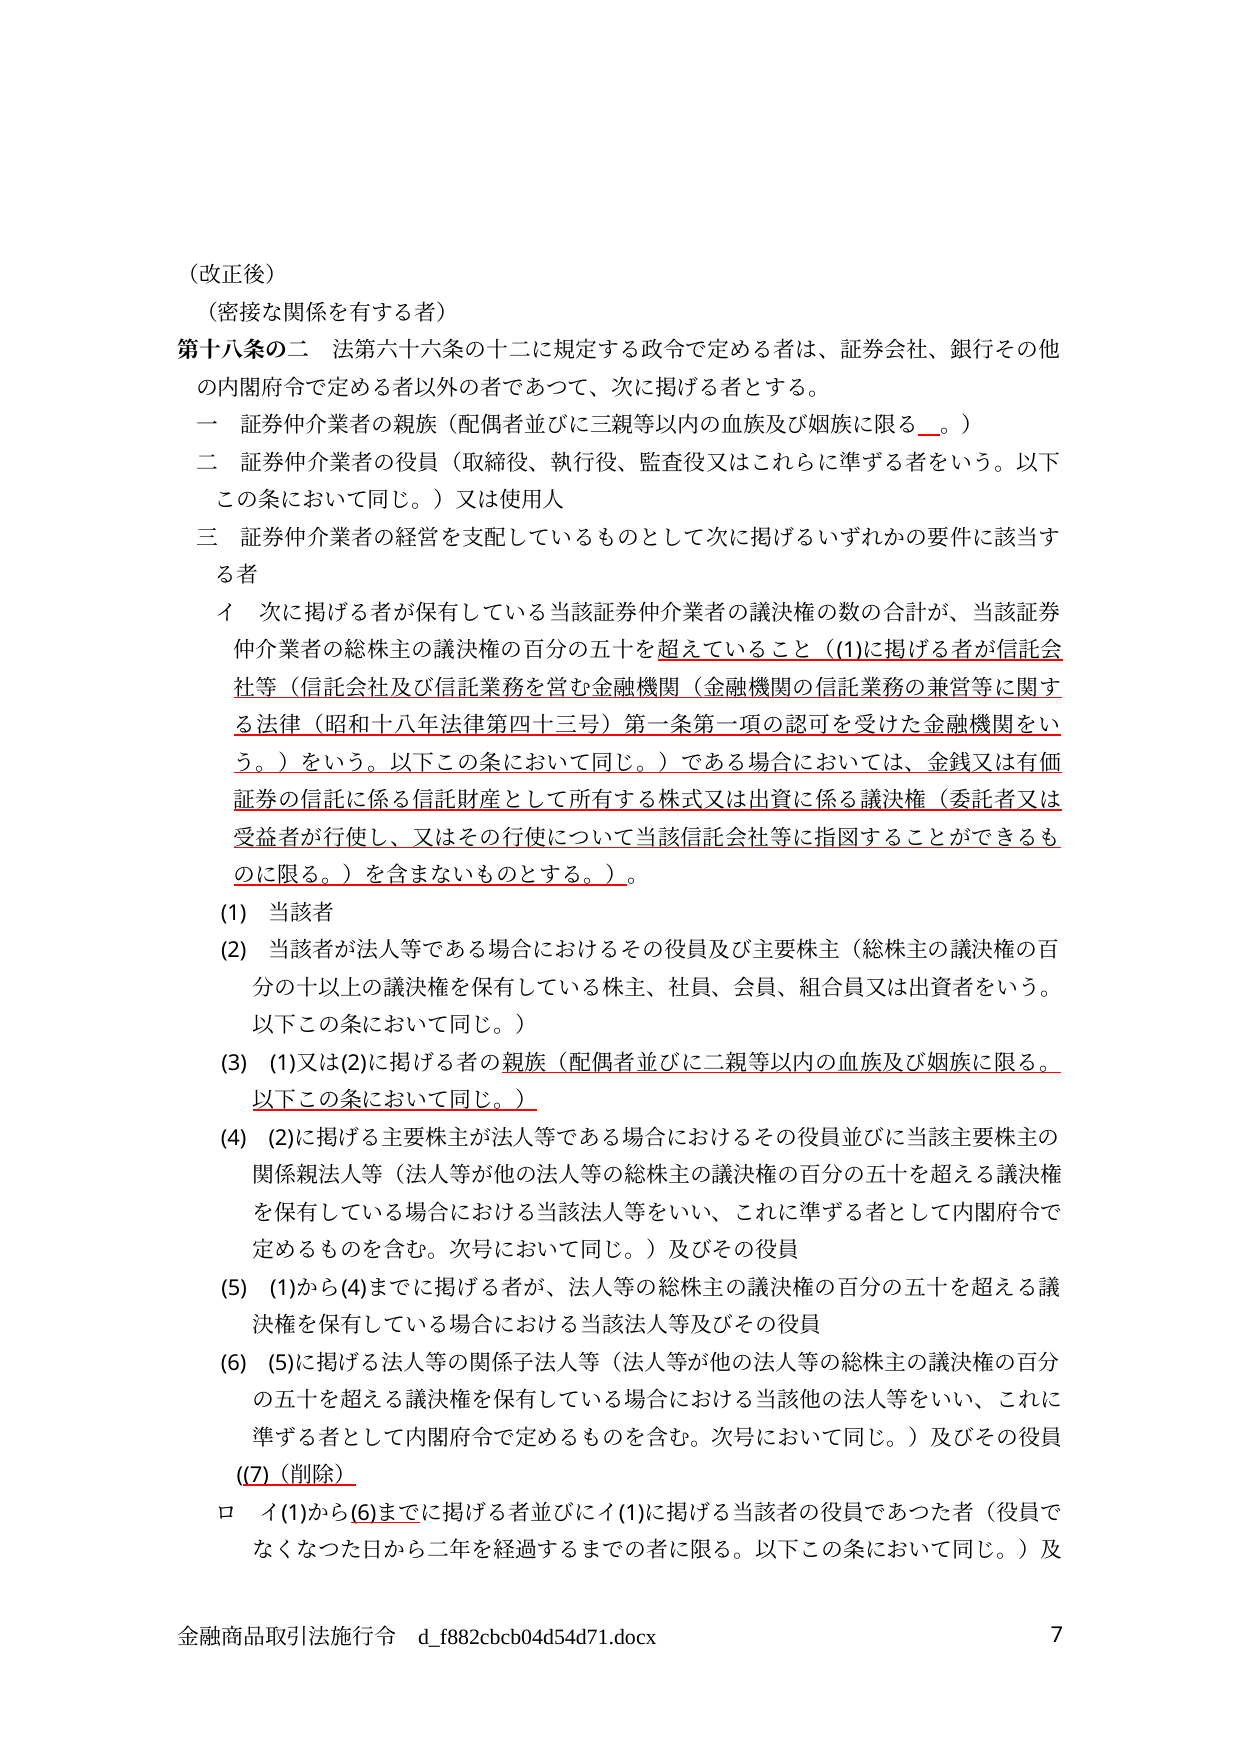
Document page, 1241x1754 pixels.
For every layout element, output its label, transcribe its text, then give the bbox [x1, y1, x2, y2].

text （改正後） [177, 254, 1063, 292]
text イ 次に掲げる者が保有している当該証券仲介業者の議決権の数の合計が、当該証券仲介業者の総株主の議決権の百分の五十を超えていること（(1)に掲げる者が信託会社等（信託会社及び信託業務を営む金融機関（金融機関の信託業務の兼営等に関する法律（昭和十八年法律第四十三号）第一条第一項の認可を受けた金融機関をいう。）をいう。以下この条において同じ。）である場合においては、金銭又は有価証券の信託に係る信託財産として所有する株式又は出資に係る議決権（委託者又は受益者が行使し、又はその行使について当該信託会社等に指図することができるものに限る。）を含まないものとする。）。 [215, 592, 1063, 892]
text 第十八条の二 法第六十六条の十二に規定する政令で定める者は、証券会社、銀行その他の内閣府令で定める者以外の者であつて、次に掲げる者とする。 [177, 329, 1063, 404]
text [215, 1492, 1063, 1567]
text (3) (1)又は(2)に掲げる者の親族（配偶者並びに二親等以内の血族及び姻族に限る。以下この条において同じ。） [215, 1042, 1063, 1117]
text (4) (2)に掲げる主要株主が法人等である場合におけるその役員並びに当該主要株主の関係親法人等（法人等が他の法人等の総株主の議決権の百分の五十を超える議決権を保有している場合における当該法人等をいい、これに準ずる者として内閣府令で定めるものを含む。次号において同じ。）及びその役員 [215, 1117, 1063, 1267]
text 二 証券仲介業者の役員（取締役、執行役、監査役又はこれらに準ずる者をいう。以下この条において同じ。）又は使用人 [196, 442, 1063, 517]
text 三 証券仲介業者の経営を支配しているものとして次に掲げるいずれかの要件に該当する者 [196, 517, 1063, 592]
text (2) 当該者が法人等である場合におけるその役員及び主要株主（総株主の議決権の百分の十以上の議決権を保有している株主、社員、会員、組合員又は出資者をいう。以下この条において同じ。） [215, 929, 1063, 1042]
text (6) (5)に掲げる法人等の関係子法人等（法人等が他の法人等の総株主の議決権の百分の五十を超える議決権を保有している場合における当該他の法人等をいい、これに準ずる者として内閣府令で定めるものを含む。次号において同じ。）及びその役員 [215, 1342, 1063, 1454]
text (1) 当該者 [215, 892, 1063, 929]
text ((7)（削除） [214, 1454, 1063, 1492]
text （密接な関係を有する者） [196, 292, 1063, 329]
text 一 証券仲介業者の親族（配偶者並びに三親等以内の血族及び姻族に限る 。） [196, 404, 1063, 442]
text (5) (1)から(4)までに掲げる者が、法人等の総株主の議決権の百分の五十を超える議決権を保有している場合における当該法人等及びその役員 [215, 1267, 1063, 1342]
